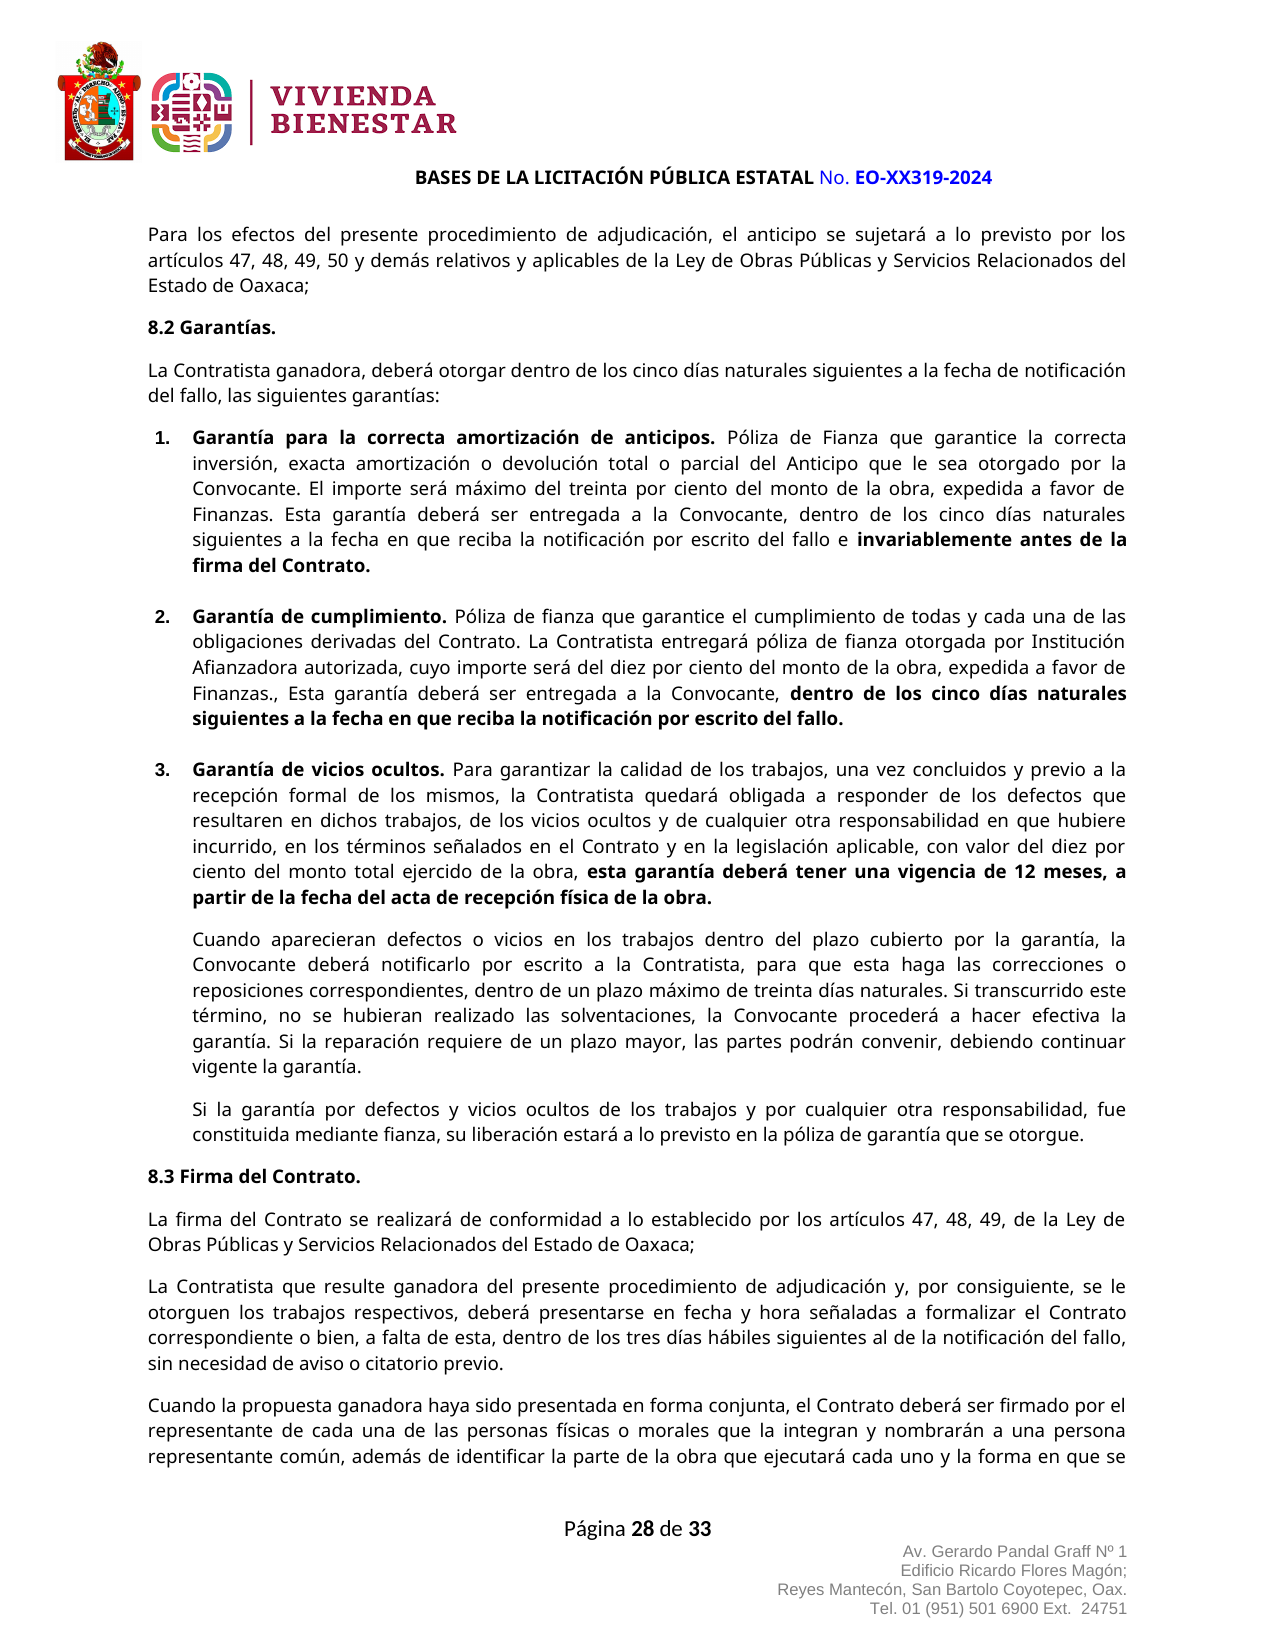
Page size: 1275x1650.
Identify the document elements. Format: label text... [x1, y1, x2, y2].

text Si la garantía por defectos y vicios ocultos de los trabajos y por cualquier otra responsabilidad, fue constituida mediante fianza, su liberación estará a lo previsto en la póliza de garantía que se otorgue. [192, 1096, 1127, 1147]
text La Contratista ganadora, deberá otorgar dentro de los cinco días naturales siguientes a la fecha de notificación del fallo, las siguientes garantías: [148, 357, 1127, 408]
picture [147, 64, 473, 161]
list Garantía para la correcta amortización de anticipos. Póliza de Fianza que garantice la correcta inversión, exacta amortización o devolución total o parcial del Anticipo que le sea otorgado por la Convocante. El importe será máximo del treinta por ciento del monto de la obra, expedida a favor de Finanzas. Esta garantía deberá ser entregada a la Convocante, dentro de los cinco días naturales siguientes a la fecha en que reciba la notificación por escrito del fallo e invariablemente antes de la firma del Contrato. [154, 424, 1127, 578]
text 8.2 Garantías. [148, 315, 1127, 340]
text La firma del Contrato se realizará de conformidad a lo establecido por los artículos 47, 48, 49, de la Ley de Obras Públicas y Servicios Relacionados del Estado de Oaxaca; [148, 1206, 1127, 1257]
list Garantía de cumplimiento. Póliza de fianza que garantice el cumplimiento de todas y cada una de las obligaciones derivadas del Contrato. La Contratista entregará póliza de fianza otorgada por Institución Afianzadora autorizada, cuyo importe será del diez por ciento del monto de la obra, expedida a favor de Finanzas., Esta garantía deberá ser entregada a la Convocante, dentro de los cinco días naturales siguientes a la fecha en que reciba la notificación por escrito del fallo. [154, 603, 1127, 731]
text Para los efectos del presente procedimiento de adjudicación, el anticipo se sujetará a lo previsto por los artículos 47, 48, 49, 50 y demás relativos y aplicables de la Ley de Obras Públicas y Servicios Relacionados del Estado de Oaxaca; [148, 221, 1127, 298]
text Cuando aparecieran defectos o vicios en los trabajos dentro del plazo cubierto por la garantía, la Convocante deberá notificarlo por escrito a la Contratista, para que esta haga las correcciones o reposiciones correspondientes, dentro de un plazo máximo de treinta días naturales. Si transcurrido este término, no se hubieran realizado las solventaciones, la Convocante procederá a hacer efectiva la garantía. Si la reparación requiere de un plazo mayor, las partes podrán convenir, debiendo continuar vigente la garantía. [192, 926, 1127, 1079]
picture [55, 41, 143, 163]
text La Contratista que resulte ganadora del presente procedimiento de adjudicación y, por consiguiente, se le otorguen los trabajos respectivos, deberá presentarse en fecha y hora señaladas a formalizar el Contrato correspondiente o bien, a falta de esta, dentro de los tres días hábiles siguientes al de la notificación del fallo, sin necesidad de aviso o citatorio previo. [148, 1273, 1127, 1376]
list Garantía de vicios ocultos. Para garantizar la calidad de los trabajos, una vez concluidos y previo a la recepción formal de los mismos, la Contratista quedará obligada a responder de los defectos que resultaren en dichos trabajos, de los vicios ocultos y de cualquier otra responsabilidad en que hubiere incurrido, en los términos señalados en el Contrato y en la legislación aplicable, con valor del diez por ciento del monto total ejercido de la obra, esta garantía deberá tener una vigencia de 12 meses, a partir de la fecha del acta de recepción física de la obra. [154, 756, 1127, 909]
text 8.3 Firma del Contrato. [148, 1164, 1127, 1189]
